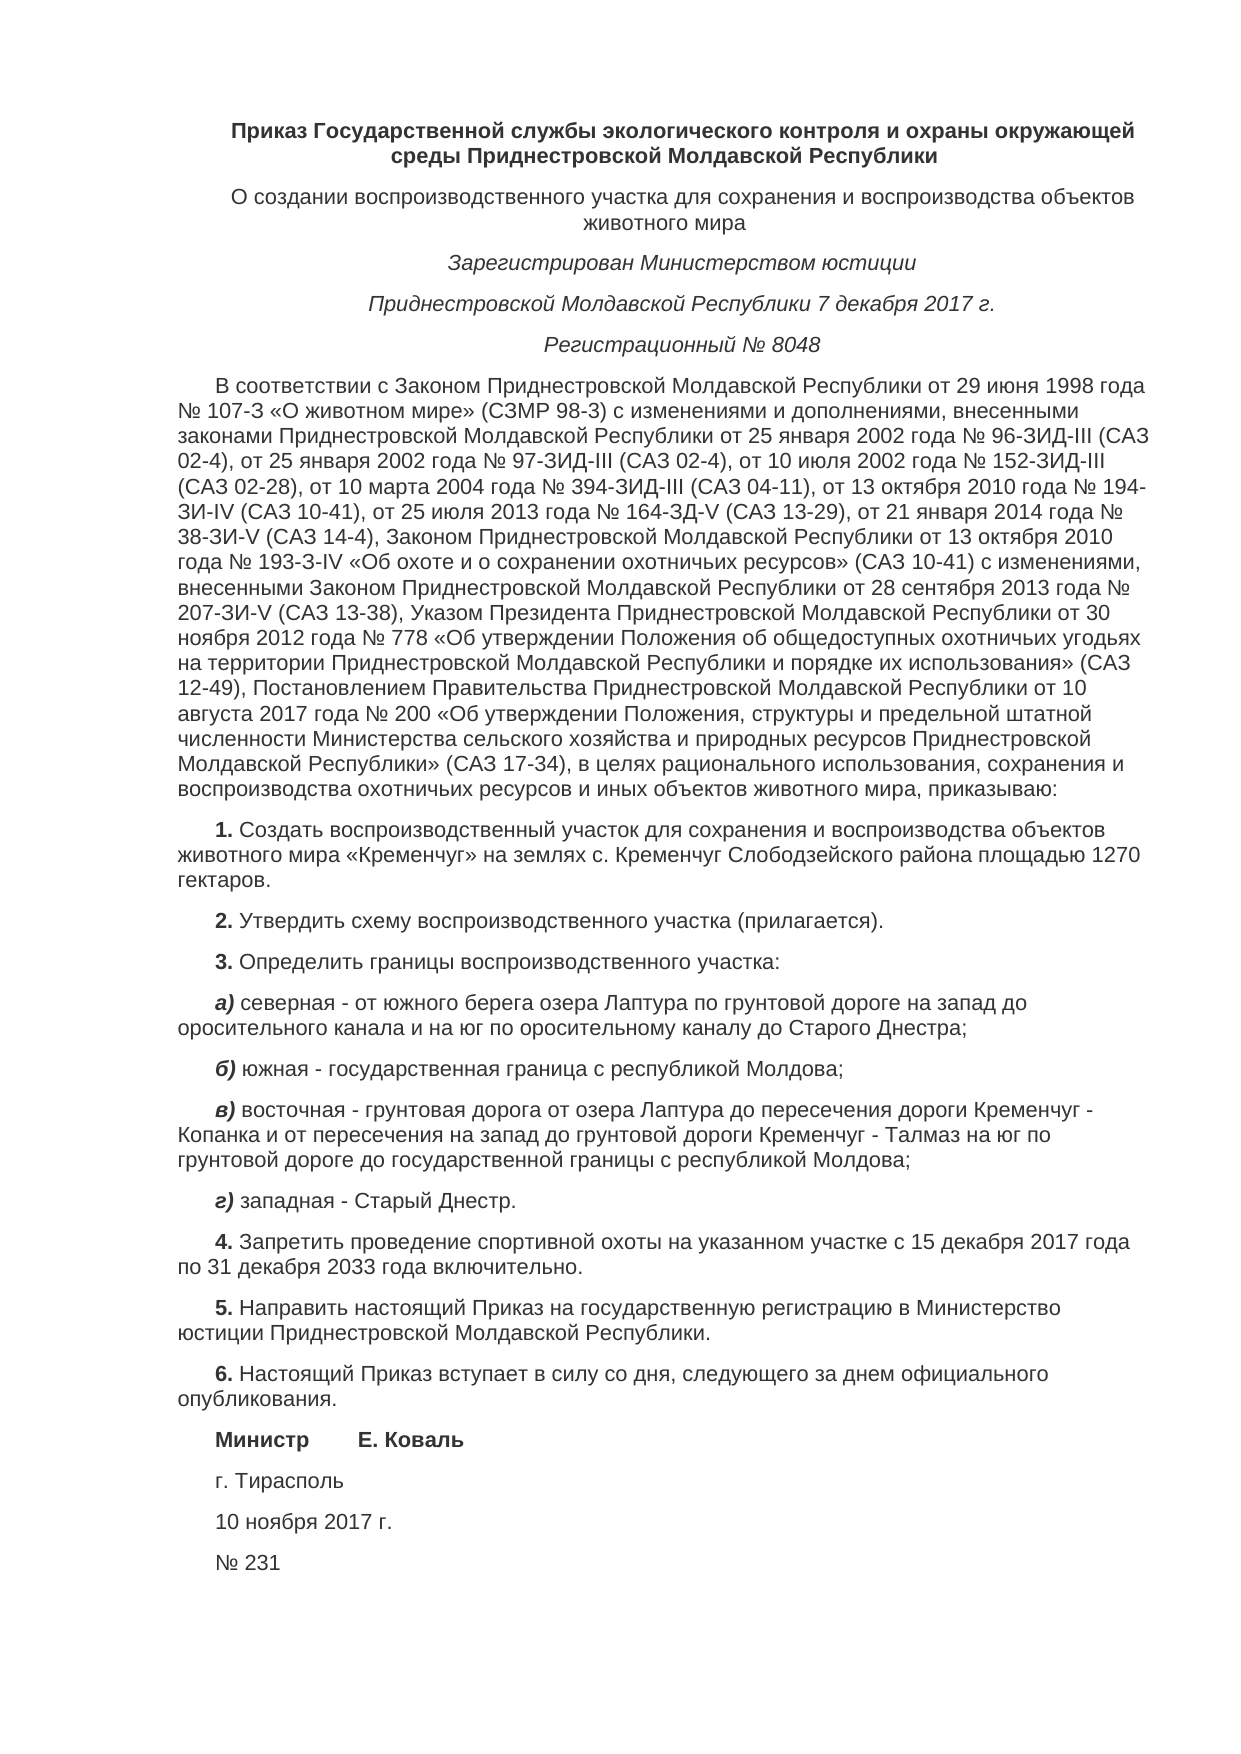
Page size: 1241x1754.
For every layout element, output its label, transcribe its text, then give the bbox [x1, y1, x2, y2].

text Приднестровской Молдавской Республики 7 декабря 2017 г. [177, 291, 1152, 316]
text № 231 [177, 1549, 1152, 1574]
text Министр Е. Коваль [177, 1427, 1152, 1452]
text г. Тирасполь [177, 1468, 1152, 1493]
text Регистрационный № 8048 [177, 332, 1152, 357]
text 2. Утвердить схему воспроизводственного участка (прилагается). [177, 908, 1152, 933]
text О создании воспроизводственного участка для сохранения и воспроизводства объектов животного мира [177, 184, 1152, 234]
text а) северная - от южного берега озера Лаптура по грунтовой дороге на запад до оросительного канала и на юг по оросительному каналу до Старого Днестра; [177, 990, 1152, 1040]
text 10 ноября 2017 г. [177, 1508, 1152, 1534]
text 6. Настоящий Приказ вступает в силу со дня, следующего за днем официального опубликования. [177, 1361, 1152, 1411]
text 4. Запретить проведение спортивной охоты на указанном участке с 15 декабря 2017 года по 31 декабря 2033 года включительно. [177, 1229, 1152, 1279]
text 3. Определить границы воспроизводственного участка: [177, 949, 1152, 974]
text 5. Направить настоящий Приказ на государственную регистрацию в Министерство юстиции Приднестровской Молдавской Республики. [177, 1295, 1152, 1345]
text В соответствии с Законом Приднестровской Молдавской Республики от 29 июня 1998 года № 107-З «О животном мире» (СЗМР 98-3) с изменениями и дополнениями, внесенными законами Приднестровской Молдавской Республики от 25 января 2002 года № 96-ЗИД-III (САЗ 02-4), от 25 января 2002 года № 97-ЗИД-III (САЗ 02-4), от 10 июля 2002 года № 152-ЗИД-III (САЗ 02-28), от 10 марта 2004 года № 394-ЗИД-III (САЗ 04-11), от 13 октября 2010 года № 194-ЗИ-IV (САЗ 10-41), от 25 июля 2013 года № 164-ЗД-V (САЗ 13-29), от 21 января 2014 года № 38-ЗИ-V (САЗ 14-4), Законом Приднестровской Молдавской Республики от 13 октября 2010 года № 193-З-IV «Об охоте и о сохранении охотничьих ресурсов» (САЗ 10-41) с изменениями, внесенными Законом Приднестровской Молдавской Республики от 28 сентября 2013 года № 207-ЗИ-V (САЗ 13-38), Указом Президента Приднестровской Молдавской Республики от 30 ноября 2012 года № 778 «Об утверждении Положения об общедоступных охотничьих угодьях на территории Приднестровской Молдавской Республики и порядке их использования» (САЗ 12-49), Постановлением Правительства Приднестровской Молдавской Республики от 10 августа 2017 года № 200 «Об утверждении Положения, структуры и предельной штатной численности Министерства сельского хозяйства и природных ресурсов Приднестровской Молдавской Республики» (САЗ 17-34), в целях рационального использования, сохранения и воспроизводства охотничьих ресурсов и иных объектов животного мира, приказываю: [177, 373, 1152, 801]
text г) западная - Старый Днестр. [177, 1188, 1152, 1213]
text в) восточная - грунтовая дорога от озера Лаптура до пересечения дороги Кременчуг - Копанка и от пересечения на запад до грунтовой дороги Кременчуг - Талмаз на юг по грунтовой дороге до государственной границы с республикой Молдова; [177, 1097, 1152, 1172]
text 1. Создать воспроизводственный участок для сохранения и воспроизводства объектов животного мира «Кременчуг» на землях с. Кременчуг Слободзейского района площадью 1270 гектаров. [177, 817, 1152, 892]
text Приказ Государственной службы экологического контроля и охраны окружающей среды Приднестровской Молдавской Республики [177, 118, 1152, 168]
text Зарегистрирован Министерством юстиции [177, 250, 1152, 275]
text б) южная - государственная граница с республикой Молдова; [177, 1056, 1152, 1081]
